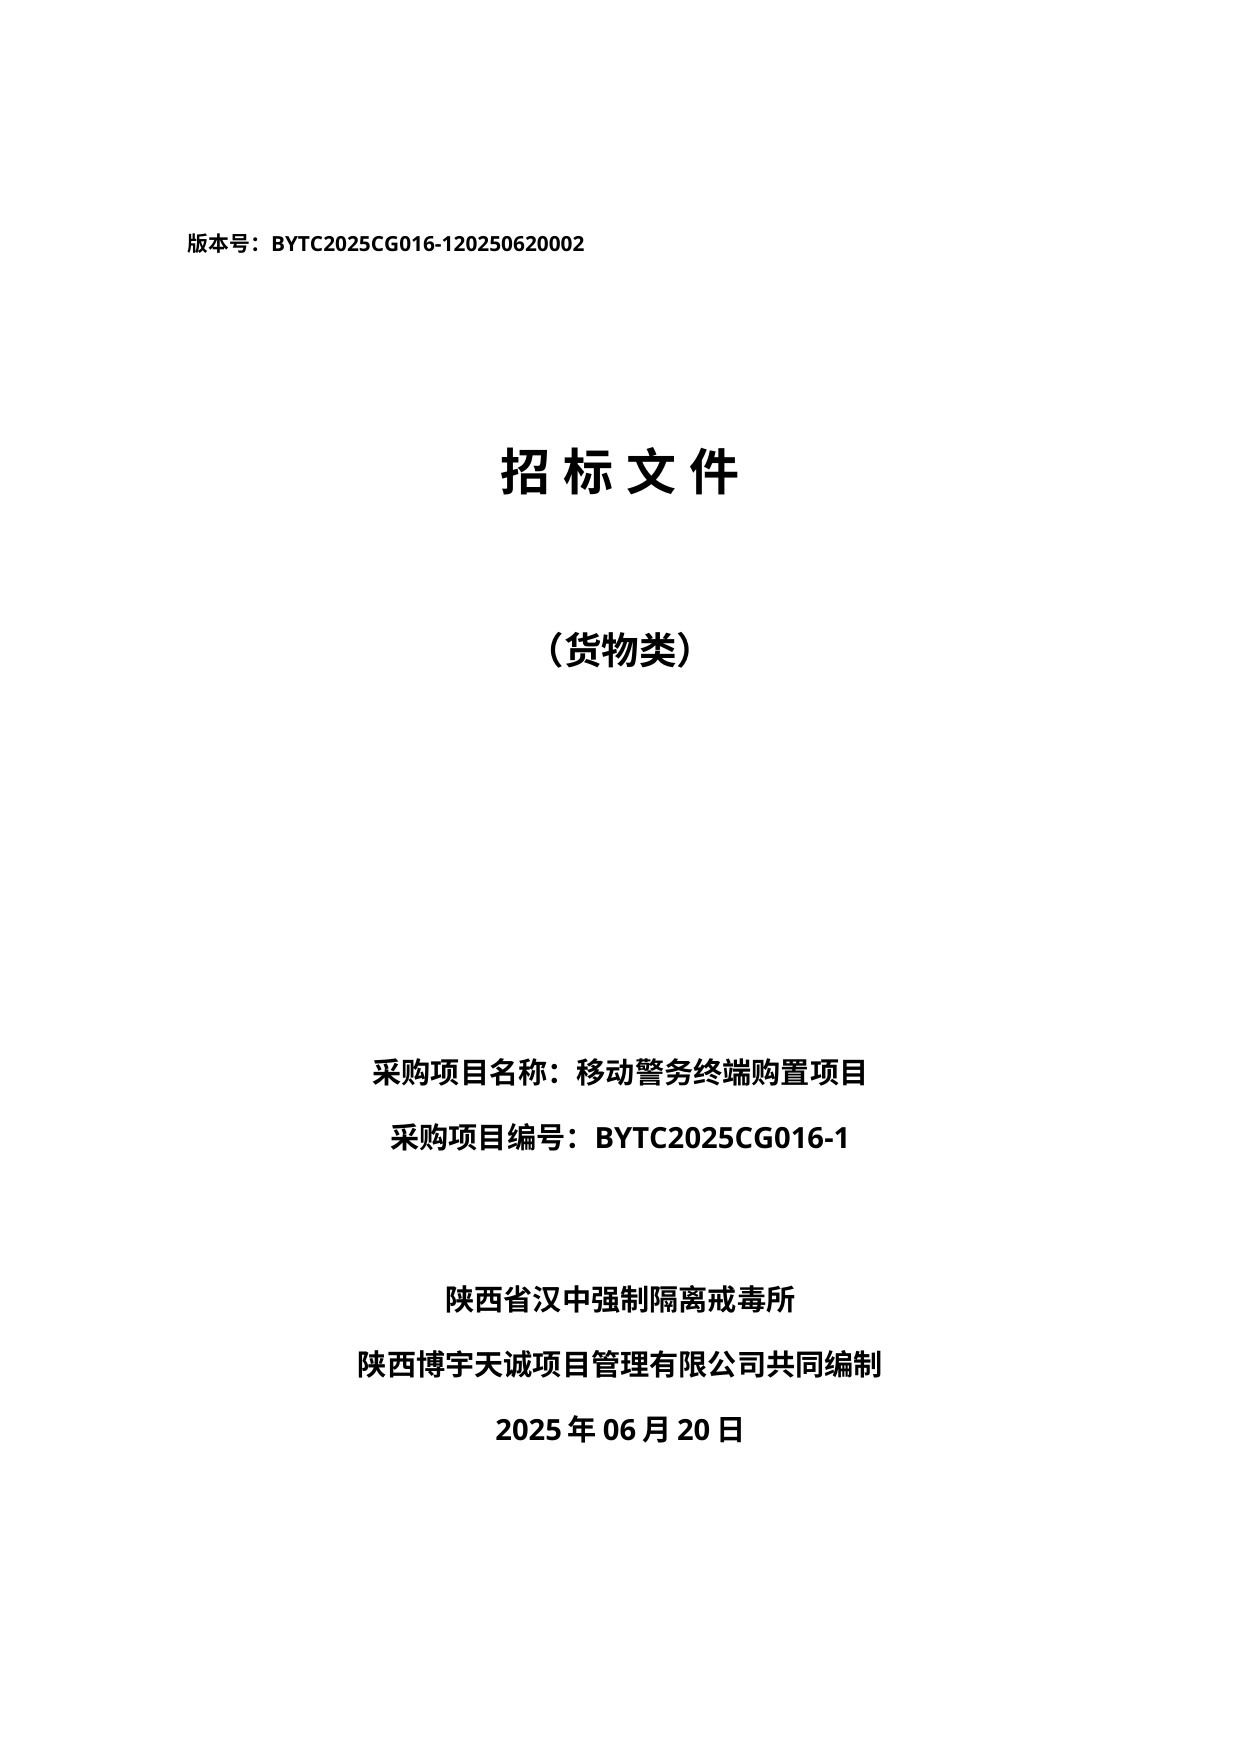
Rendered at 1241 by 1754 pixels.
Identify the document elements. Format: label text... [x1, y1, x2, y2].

text 采购项目名称：移动警务终端购置项目 [187, 1039, 1053, 1104]
text （货物类） [187, 617, 1053, 1039]
text 2025年06月20日 [187, 1397, 1053, 1462]
text 陕西省汉中强制隔离戒毒所 [187, 1267, 1053, 1332]
text 陕西博宇天诚项目管理有限公司共同编制 [187, 1332, 1053, 1397]
text 版本号：BYTC2025CG016-120250620002 [187, 227, 1053, 422]
text 采购项目编号：BYTC2025CG016-1 [187, 1104, 1053, 1267]
text 招 标 文 件 [187, 422, 1053, 617]
